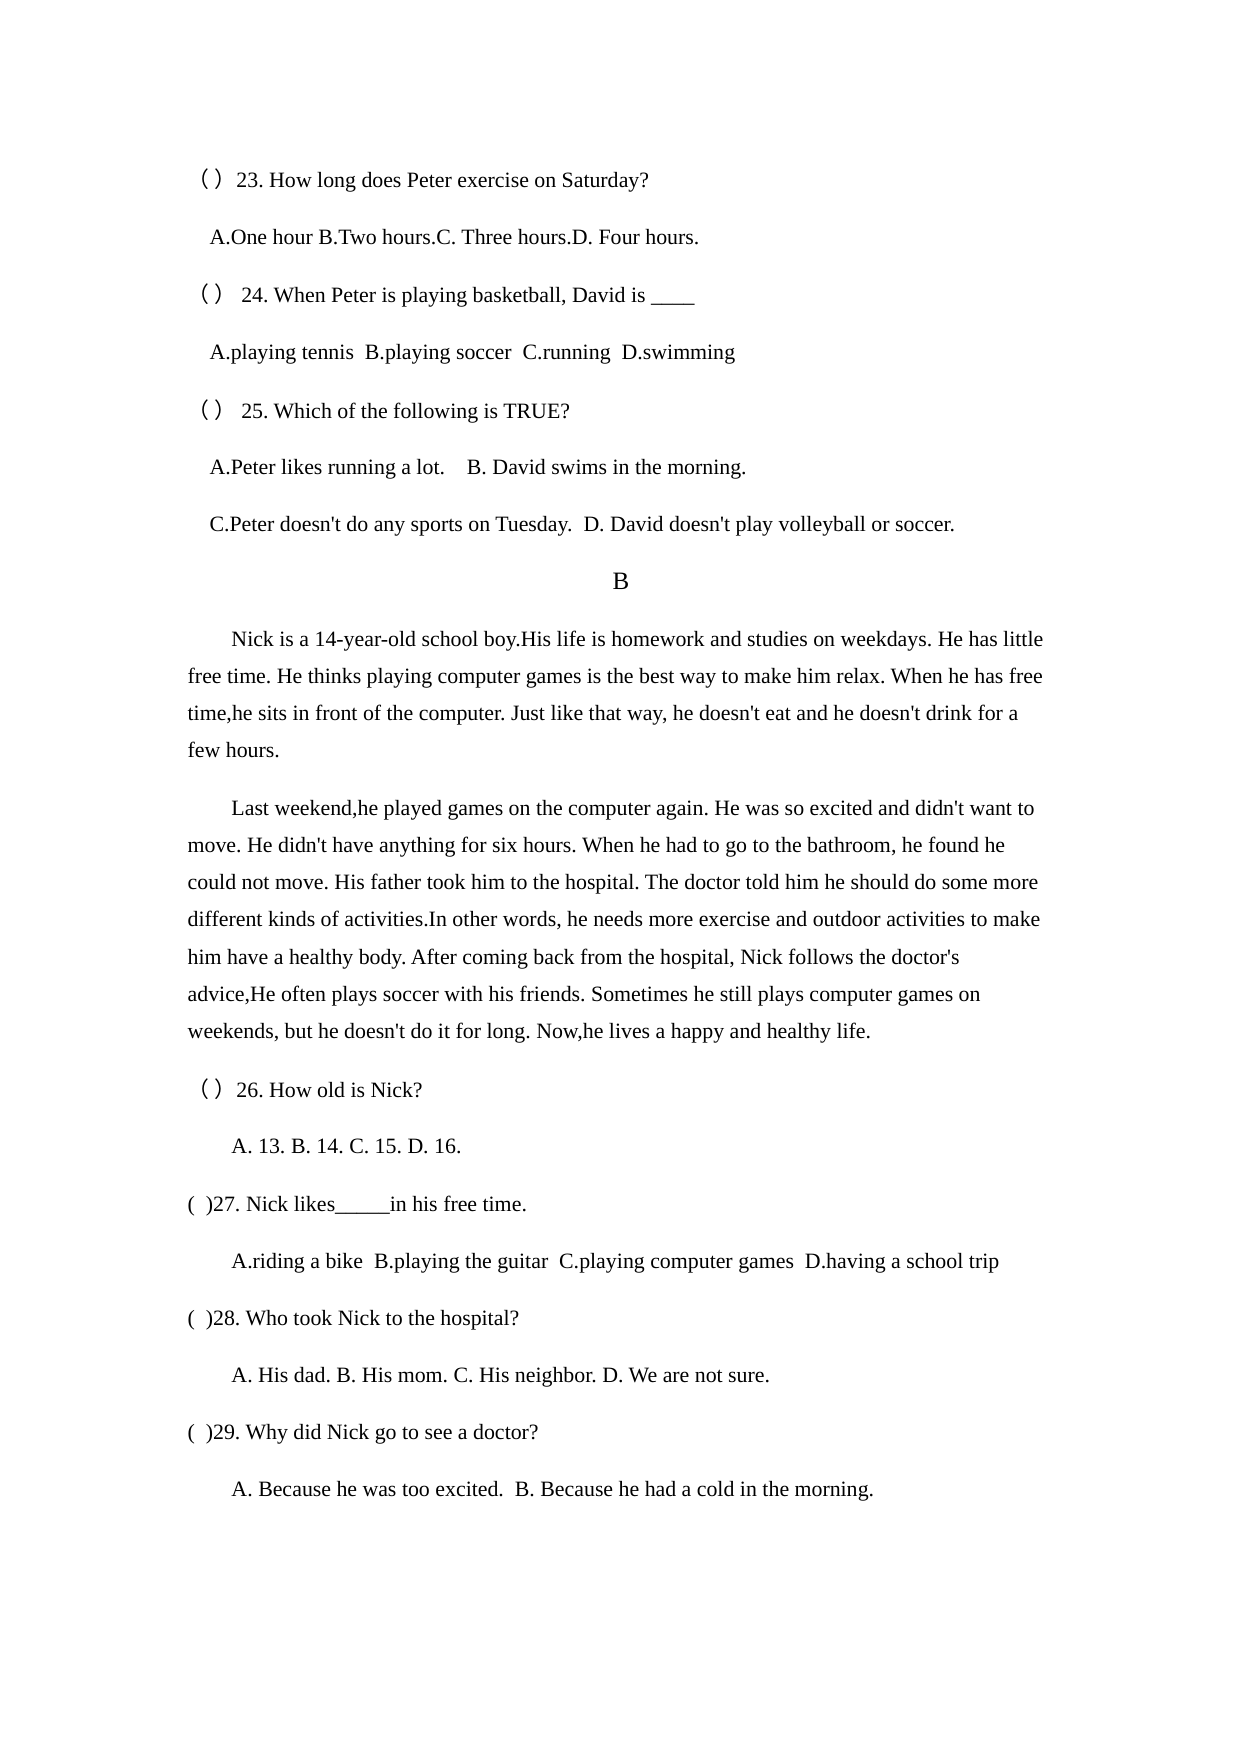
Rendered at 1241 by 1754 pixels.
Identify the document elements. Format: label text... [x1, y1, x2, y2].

text A. 13. B. 14. C. 15. D. 16. [187, 1130, 1053, 1162]
list （ ） 24. When Peter is playing basketball, David is ____ [187, 277, 1053, 309]
list Because he was too excited. B. Because he had a cold in the morning. [187, 1472, 1053, 1505]
list B [187, 564, 1053, 597]
text ( )27. Nick likes_____in his free time. [187, 1187, 1053, 1219]
list A.riding a bike B.playing the guitar C.playing computer games D.having a school trip [187, 1244, 1053, 1276]
text A. His dad. B. His mom. C. His neighbor. D. We are not sure. [187, 1358, 1053, 1391]
text （ ）26. How old is Nick? [187, 1072, 1053, 1104]
list ( )28. Who took Nick to the hospital? [187, 1301, 1053, 1333]
list C.Peter doesn't do any sports on Tuesday. D. David doesn't play volleyball or soccer. [187, 507, 1053, 540]
text （ ） 25. Which of the following is TRUE? [187, 392, 1053, 425]
list A.One hour B.Two hours.C. Three hours.D. Four hours. [187, 220, 1053, 252]
text Last weekend,he played games on the computer again. He was so excited and didn't want to move. He didn't have anything for six hours. When he had to go to the bathroom, he found he could not move. His father took him to the hospital. The doctor told him he should do some more different kinds of activities.In other words, he needs more exercise and outdoor activities to make him have a healthy body. After coming back from the hospital, Nick follows the doctor's advice,He often plays soccer with his friends. Sometimes he still plays computer games on weekends, but he doesn't do it for long. Now,he lives a happy and healthy life. [187, 791, 1053, 1047]
text ( )29. Why did Nick go to see a doctor? [187, 1415, 1053, 1448]
text Nick is a 14-year-old school boy.His life is homework and studies on weekdays. He has little free time. He thinks playing computer games is the best way to make him relax. When he has free time,he sits in front of the computer. Just like that way, he doesn't eat and he doesn't drink for a few hours. [187, 622, 1053, 766]
list A.Peter likes running a lot. B. David swims in the morning. [187, 450, 1053, 483]
list A.playing tennis B.playing soccer C.running D.swimming [187, 335, 1053, 368]
list （ ）23. How long does Peter exercise on Saturday? [187, 162, 1053, 194]
